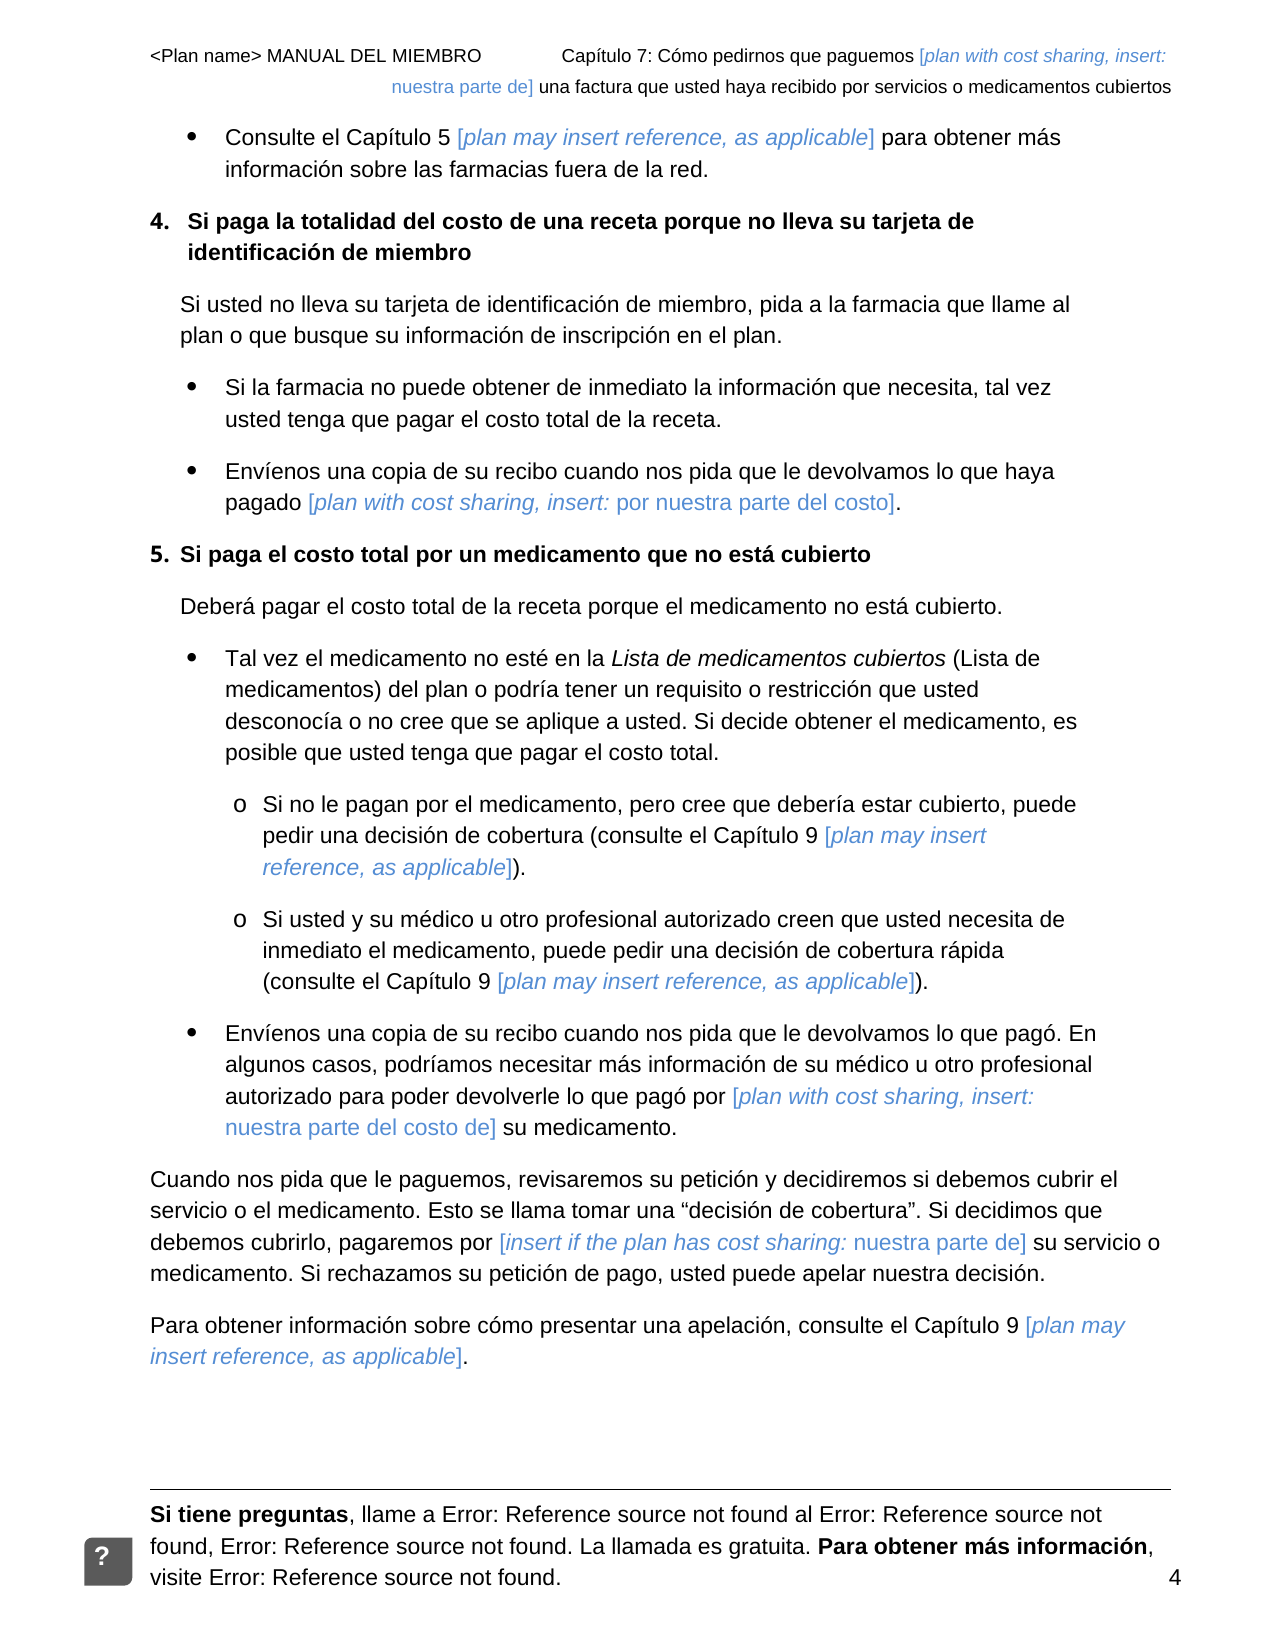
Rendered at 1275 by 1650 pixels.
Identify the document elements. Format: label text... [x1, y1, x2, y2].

list Consulte el Capítulo 5 [plan may insert reference, as applicable] para obtener más información sobre las farmacias fuera de la red. [187, 121, 1096, 183]
list Si no le pagan por el medicamento, pero cree que debería estar cubierto, puede pedir una decisión de cobertura (consulte el Capítulo 9 [plan may insert reference, as applicable]). [232, 787, 1096, 881]
list Si usted y su médico u otro profesional autorizado creen que usted necesita de inmediato el medicamento, puede pedir una decisión de cobertura rápida (consulte el Capítulo 9 [plan may insert reference, as applicable]). [232, 902, 1096, 996]
list Envíenos una copia de su recibo cuando nos pida que le devolvamos lo que pagó. En algunos casos, podríamos necesitar más información de su médico u otro profesional autorizado para poder devolverle lo que pagó por [plan with cost sharing, insert: nuestra parte del costo de] su medicamento. [187, 1017, 1096, 1142]
list Si paga el costo total por un medicamento que no está cubierto [150, 537, 1096, 569]
list Si la farmacia no puede obtener de inmediato la información que necesita, tal vez usted tenga que pagar el costo total de la receta. [187, 371, 1096, 433]
list Tal vez el medicamento no esté en la Lista de medicamentos cubiertos (Lista de medicamentos) del plan o podría tener un requisito o restricción que usted desconocía o no cree que se aplique a usted. Si decide obtener el medicamento, es posible que usted tenga que pagar el costo total. [187, 642, 1096, 767]
text Cuando nos pida que le paguemos, revisaremos su petición y decidiremos si debemos cubrir el servicio o el medicamento. Esto se llama tomar una “decisión de cobertura”. Si decidimos que debemos cubrirlo, pagaremos por [insert if the plan has cost sharing: nuestra parte de] su servicio o medicamento. Si rechazamos su petición de pago, usted puede apelar nuestra decisión. [150, 1162, 1171, 1287]
text Si usted no lleva su tarjeta de identificación de miembro, pida a la farmacia que llame al plan o que busque su información de inscripción en el plan. [180, 287, 1096, 350]
text Deberá pagar el costo total de la receta porque el medicamento no está cubierto. [180, 589, 1096, 621]
text Para obtener información sobre cómo presentar una apelación, consulte el Capítulo 9 [plan may insert reference, as applicable]. [150, 1308, 1171, 1371]
list Envíenos una copia de su recibo cuando nos pida que le devolvamos lo que haya pagado [plan with cost sharing, insert: por nuestra parte del costo]. [187, 454, 1096, 517]
list Si paga la totalidad del costo de una receta porque no lleva su tarjeta de identificación de miembro [150, 204, 1096, 267]
